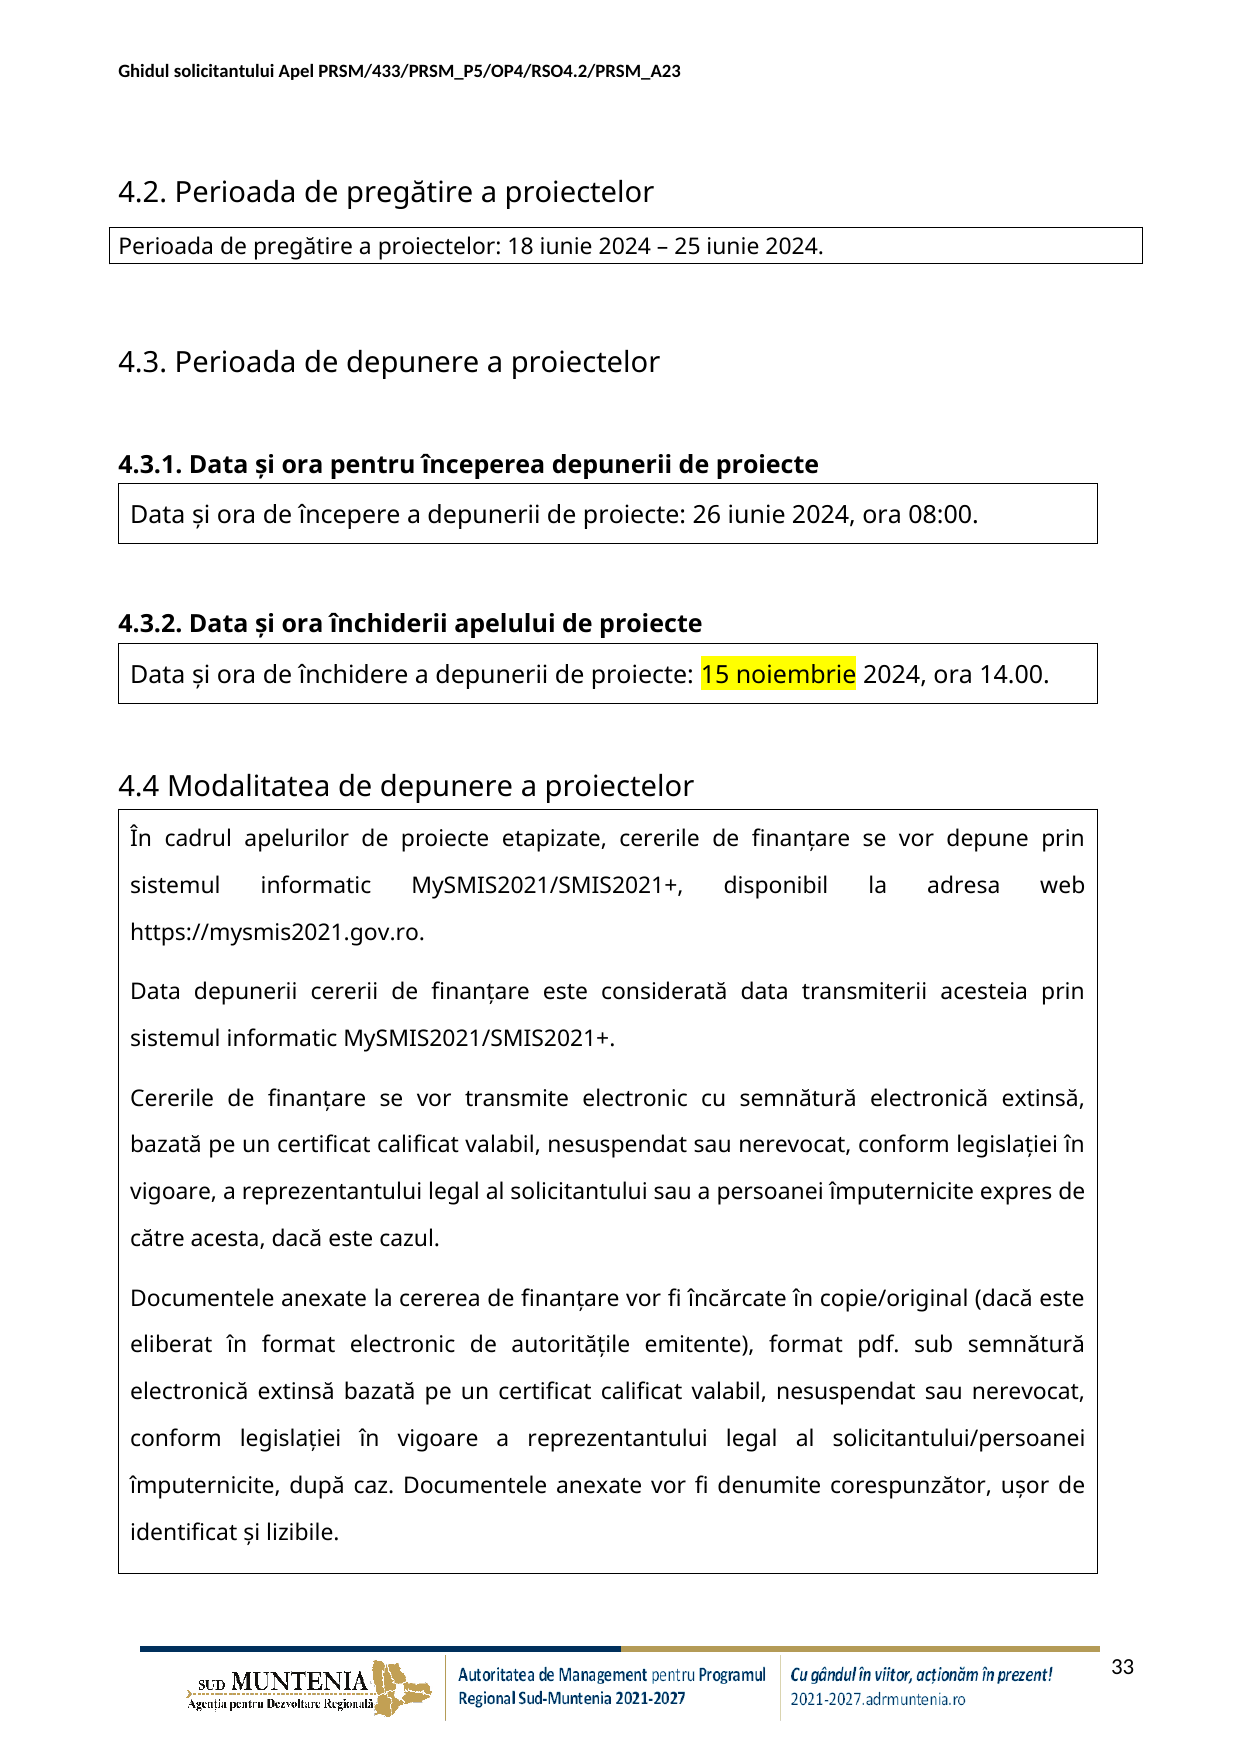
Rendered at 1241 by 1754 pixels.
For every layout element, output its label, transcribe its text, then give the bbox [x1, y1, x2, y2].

text Perioada de pregătire a proiectelor: 18 iunie 2024 – 25 iunie 2024. [110, 228, 1142, 263]
subtitle 4.3.1. Data și ora pentru începerea depunerii de proiecte [118, 446, 1134, 480]
subtitle 4.3. Perioada de depunere a proiectelor [118, 342, 1134, 381]
table_header În cadrul apelurilor de proiecte etapizate, cererile de finanțare se vor depune prin sistemul informatic MySMIS2021/SMIS2021+, disponibil la adresa web https://mysmis2021.gov.ro. Data depunerii cererii de finanțare este considerată data transmiterii acesteia prin sistemul informatic MySMIS2021/SMIS2021+. Cererile de finanțare se vor transmite electronic cu semnătură electronică extinsă, bazată pe un certificat calificat valabil, nesuspendat sau nerevocat, conform legislației în vigoare, a reprezentantului legal al solicitantului sau a persoanei împuternicite expres de către acesta, dacă este cazul. Documentele anexate la cererea de finanțare vor fi încărcate în copie/original (dacă este eliberat în format electronic de autoritățile emitente), format pdf. sub semnătură electronică extinsă bazată pe un certificat calificat valabil, nesuspendat sau nerevocat, conform legislației în vigoare a reprezentantului legal al solicitantului/persoanei împuternicite, după caz. Documentele anexate vor fi denumite corespunzător, ușor de identificat și lizibile. [119, 810, 1097, 1573]
table_header Data şi ora de închidere a depunerii de proiecte: 15 noiembrie 2024, ora 14.00. [119, 644, 1097, 703]
subtitle 4.3.2. Data și ora închiderii apelului de proiecte [118, 606, 1134, 640]
picture [140, 1646, 1100, 1721]
table_header Data şi ora de începere a depunerii de proiecte: 26 iunie 2024, ora 08:00. [119, 484, 1097, 543]
subtitle 4.2. Perioada de pregătire a proiectelor [118, 172, 1134, 211]
subtitle 4.4 Modalitatea de depunere a proiectelor [118, 766, 1134, 805]
